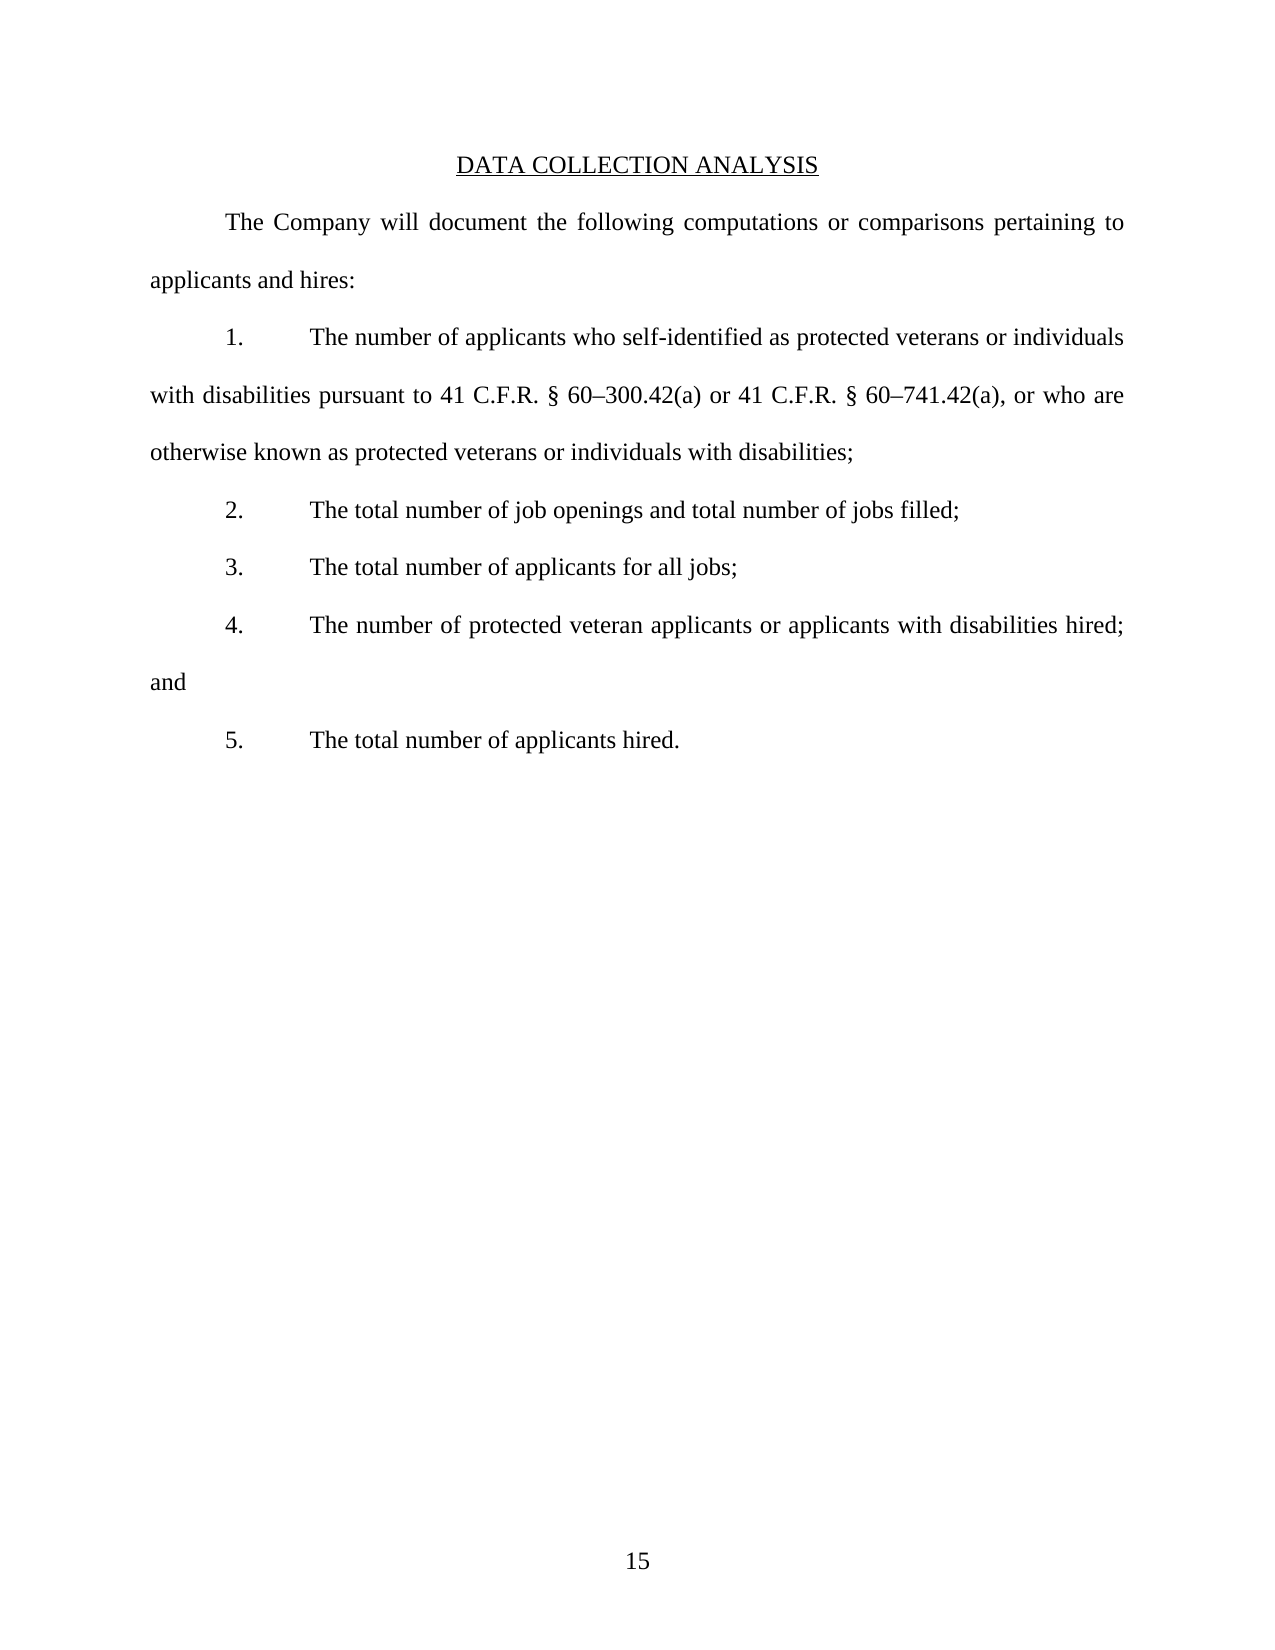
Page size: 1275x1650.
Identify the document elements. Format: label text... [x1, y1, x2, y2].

list The number of protected veteran applicants or applicants with disabilities hired; and [150, 610, 1125, 696]
list The total number of applicants for all jobs; [150, 552, 1125, 581]
text The Company will document the following computations or comparisons pertaining to applicants and hires: [150, 207, 1125, 294]
list The total number of job openings and total number of jobs filled; [150, 495, 1125, 524]
text DATA COLLECTION ANALYSIS [150, 150, 1125, 179]
list The number of applicants who self-identified as protected veterans or individuals with disabilities pursuant to 41 C.F.R. § 60–300.42(a) or 41 C.F.R. § 60–741.42(a), or who are otherwise known as protected veterans or individuals with disabilities; [150, 322, 1125, 466]
list The total number of applicants hired. [150, 725, 1125, 754]
